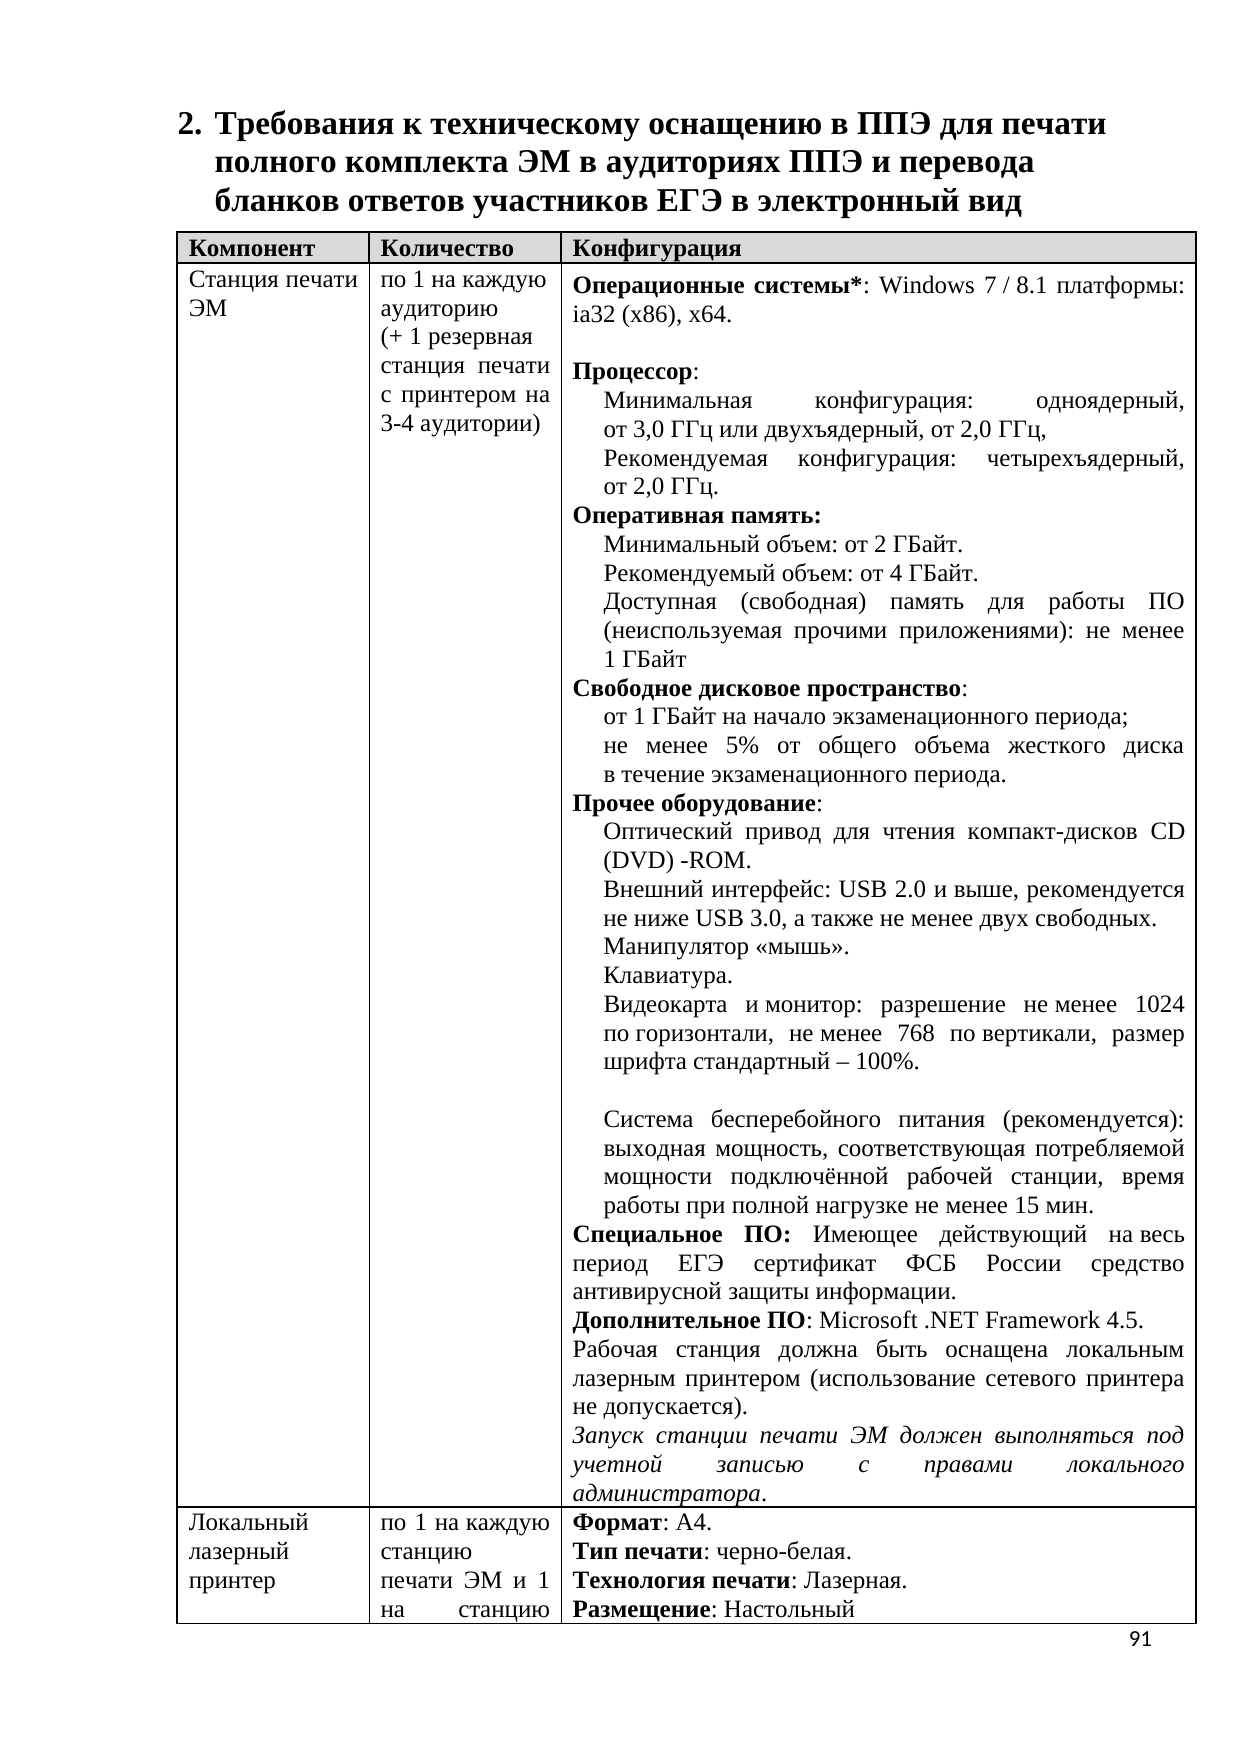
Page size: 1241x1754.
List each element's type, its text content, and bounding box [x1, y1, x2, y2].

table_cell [370, 1508, 561, 1622]
table_cell по 1 на каждую аудиторию (+ 1 резервная станция печати с принтером на 3-4 аудитории) [370, 264, 561, 1506]
text Требования к техническому оснащению в ППЭ для печати полного комплекта ЭМ в аудиториях ППЭ и перевода бланков ответов участников ЕГЭ в электронный вид [177, 103, 1152, 218]
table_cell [562, 1508, 1195, 1622]
table_header Количество [370, 233, 560, 262]
table_cell Станция печати ЭМ [178, 264, 369, 1506]
table_cell Операционные системы*: Windows 7 / 8.1 платформы: ia32 (x86), x64. Процессор: Минимальная конфигурация: одноядерный, от 3,0 ГГц или двухъядерный, от 2,0 ГГц, Рекомендуемая конфигурация: четырехъядерный, от 2,0 ГГц. Оперативная память: Минимальный объем: от 2 ГБайт. Рекомендуемый объем: от 4 ГБайт. Доступная (свободная) память для работы ПО (неиспользуемая прочими приложениями): не менее 1 ГБайт Свободное дисковое пространство: от 1 ГБайт на начало экзаменационного периода; не менее 5% от общего объема жесткого диска в течение экзаменационного периода. Прочее оборудование: Оптический привод для чтения компакт-дисков CD (DVD) -ROM. Внешний интерфейс: USB 2.0 и выше, рекомендуется не ниже USB 3.0, а также не менее двух свободных. Манипулятор «мышь». Клавиатура. Видеокарта и монитор: разрешение не менее 1024 по горизонтали, не менее 768 по вертикали, размер шрифта стандартный – 100%. Система бесперебойного питания (рекомендуется): выходная мощность, соответствующая потребляемой мощности подключённой рабочей станции, время работы при полной нагрузке не менее 15 мин. Специальное ПО: Имеющее действующий на весь период ЕГЭ сертификат ФСБ России средство антивирусной защиты информации. Дополнительное ПО: Microsoft .NET Framework 4.5. Рабочая станция должна быть оснащена локальным лазерным принтером (использование сетевого принтера не допускается). Запуск станции печати ЭМ должен выполняться под учетной записью с правами локального администратора. [562, 264, 1195, 1506]
table_header Конфигурация [562, 233, 1195, 262]
table_header Компонент [178, 233, 368, 262]
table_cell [178, 1508, 369, 1622]
